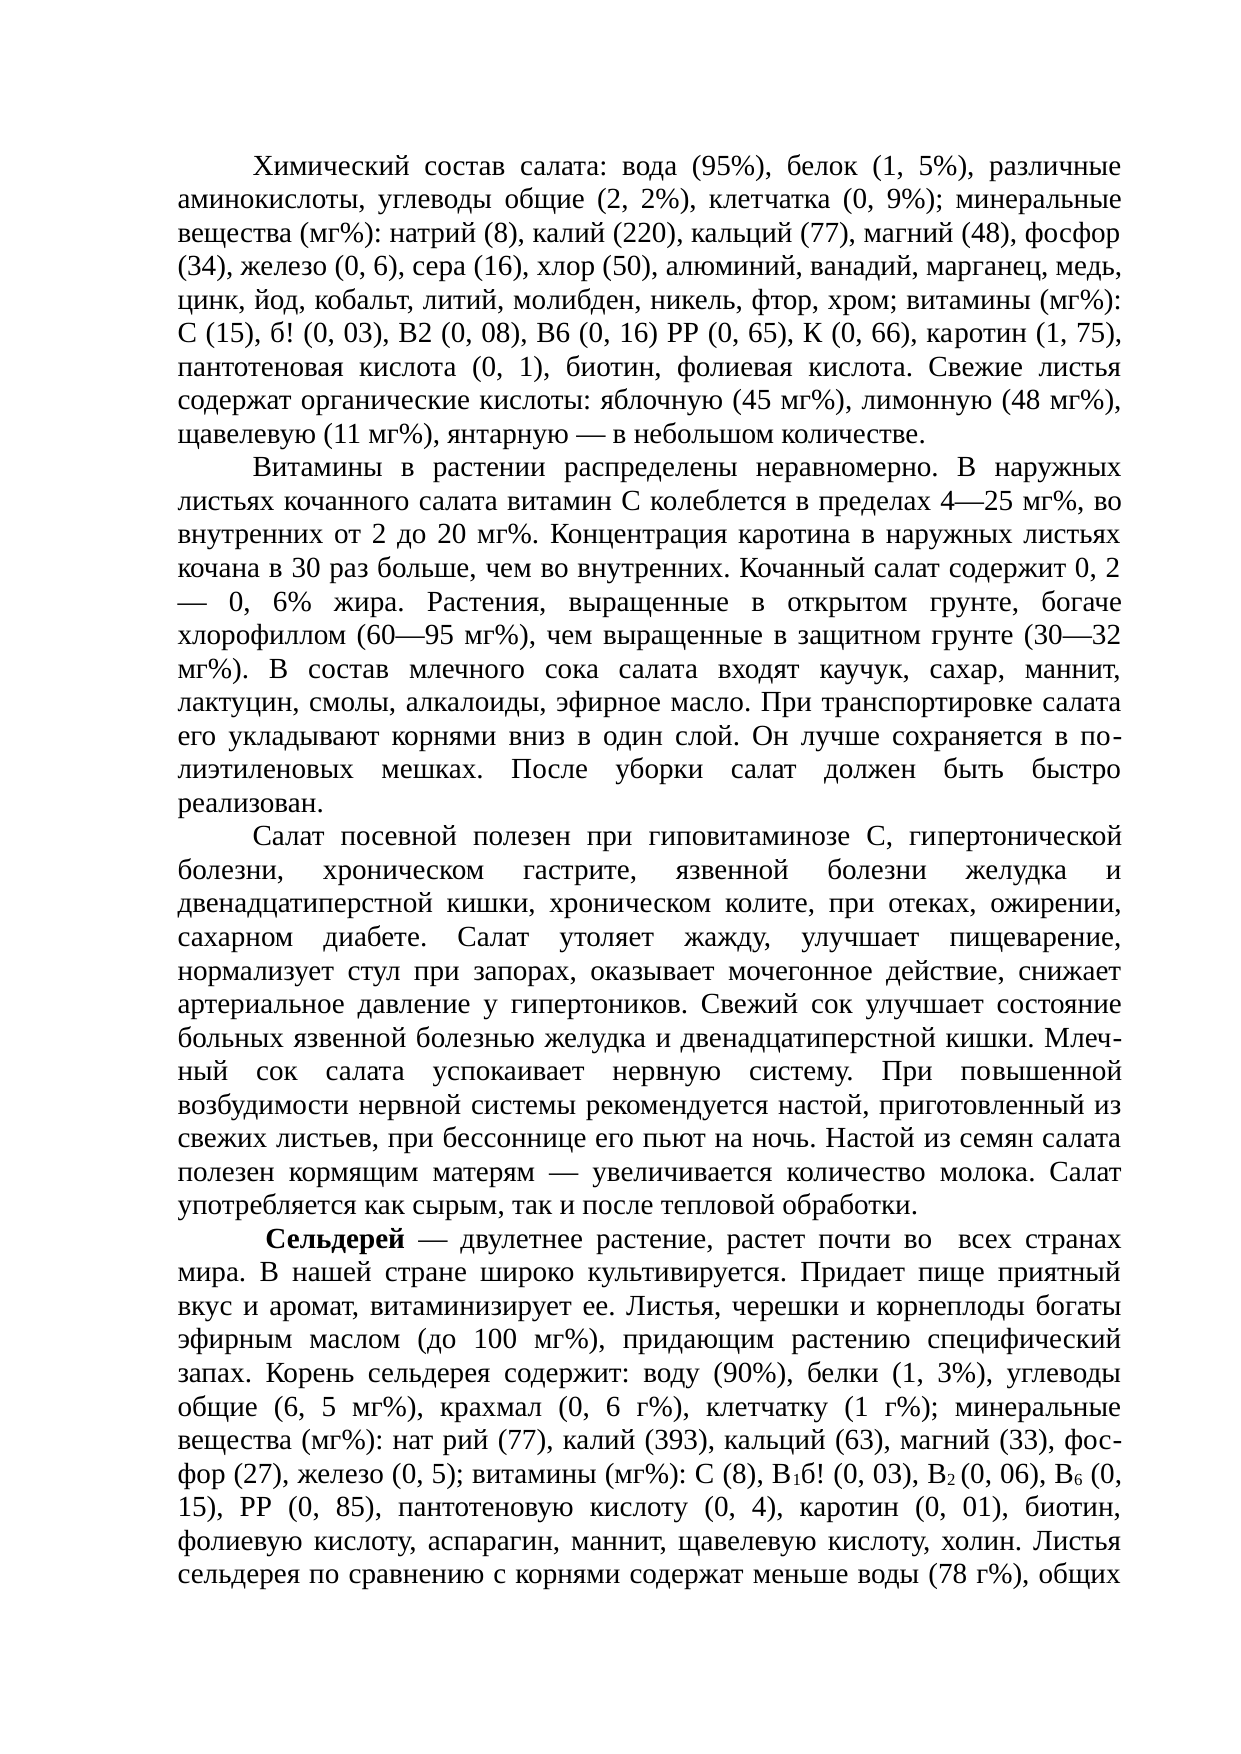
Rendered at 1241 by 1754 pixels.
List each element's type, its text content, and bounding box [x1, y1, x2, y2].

text Салат посевной полезен при гиповитаминозе С, гипертонической болезни, хроническом гастрите, язвенной болезни желудка и двенадцатиперстной кишки, хроническом колите, при отеках, ожирении, сахарном диабете. Салат утоляет жажду, улучшает пищеварение, нормализует стул при запорах, оказывает мочегонное действие, снижает артериальное давление у гипертоников. Свежий сок улучшает состояние больных язвенной болезнью желудка и двенадцатиперстной кишки. Млечный сок салата успокаивает нервную систему. При повышенной возбудимости нервной системы рекомендуется настой, приготовленный из свежих листьев, при бессоннице его пьют на ночь. Настой из семян салата полезен кормящим матерям — увеличивается количество молока. Салат употребляется как сырым, так и после тепловой обработки. [177, 818, 1122, 1221]
text Витамины в растении распределены неравномерно. В наружных листьях кочанного салата витамин С колеблется в пределах 4—25 мг%, во внутренних от 2 до 20 мг%. Концентрация каротина в наружных листьях кочана в 30 раз больше, чем во внутренних. Кочанный салат содержит 0, 2— 0, 6% жира. Растения, выращенные в открытом грунте, богаче хлорофиллом (60—95 мг%), чем выращенные в защитном грунте (30—32 мг%). В состав млечного сока салата входят каучук, сахар, маннит, лактуцин, смолы, алкалоиды, эфирное масло. При транспортировке салата его укладывают корнями вниз в один слой. Он лучше сохраняется в полиэтиленовых мешках. После уборки салат должен быть быстро реализован. [177, 449, 1122, 818]
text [177, 1221, 1122, 1590]
text Химический состав салата: вода (95%), белок (1, 5%), различные аминокислоты, углеводы общие (2, 2%), клетчатка (0, 9%); минеральные вещества (мг%): натрий (8), калий (220), кальций (77), магний (48), фосфор (34), железо (0, 6), сера (16), хлор (50), алюминий, ванадий, марганец, медь, цинк, йод, кобальт, литий, молибден, никель, фтор, хром; витамины (мг%): С (15), б! (0, 03), В2 (0, 08), В6 (0, 16) РР (0, 65), К (0, 66), каротин (1, 75), пантотеновая кислота (0, 1), биотин, фолиевая кислота. Свежие листья содержат органические кислоты: яблочную (45 мг%), лимонную (48 мг%), щавелевую (11 мг%), янтарную — в небольшом количестве. [177, 148, 1122, 449]
